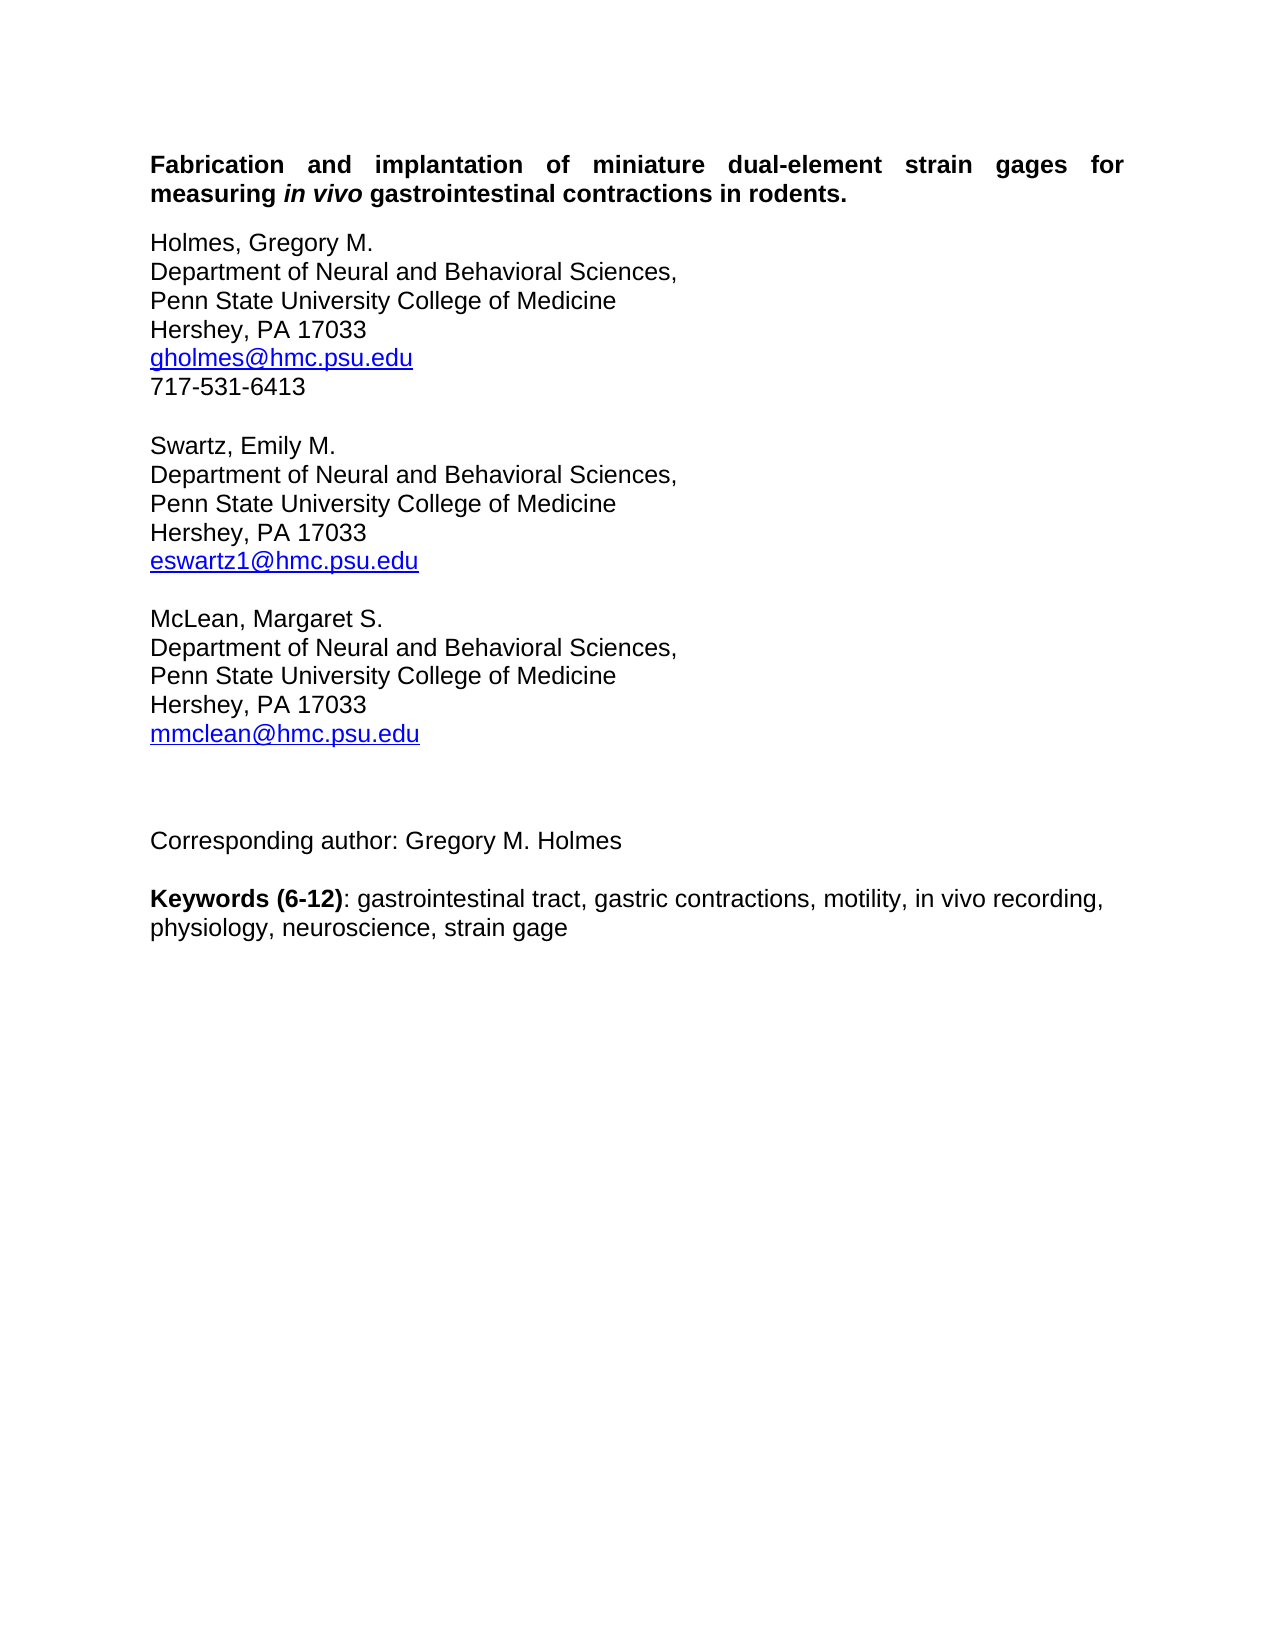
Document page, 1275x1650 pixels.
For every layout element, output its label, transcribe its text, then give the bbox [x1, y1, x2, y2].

text gholmes@hmc.psu.edu [150, 343, 1125, 372]
text Hershey, PA 17033 [150, 314, 1125, 343]
text Keywords (6-12): gastrointestinal tract, gastric contractions, motility, in vivo recording, physiology, neuroscience, strain gage [568, 884, 1125, 941]
text Holmes, Gregory M. [150, 228, 1125, 257]
text Corresponding author: Gregory M. Holmes [150, 826, 1125, 855]
text Swartz, Emily M. [150, 431, 1125, 460]
text Department of Neural and Behavioral Sciences, [150, 460, 1125, 489]
text Fabrication and implantation of miniature dual-element strain gages for measuring in vivo gastrointestinal contractions in rodents. [150, 150, 1125, 207]
text Hershey, PA 17033 [150, 518, 1125, 546]
text Penn State University College of Medicine [150, 489, 1125, 518]
text Department of Neural and Behavioral Sciences, [150, 633, 1125, 661]
text Penn State University College of Medicine [150, 661, 1125, 690]
text eswartz1@hmc.psu.edu [150, 546, 1125, 575]
text Penn State University College of Medicine [150, 286, 1125, 314]
text Hershey, PA 17033 [150, 690, 1125, 719]
text McLean, Margaret S. [150, 604, 1125, 633]
text 717-531-6413 [150, 372, 1125, 401]
text Department of Neural and Behavioral Sciences, [150, 257, 1125, 286]
text mmclean@hmc.psu.edu [150, 719, 1125, 748]
